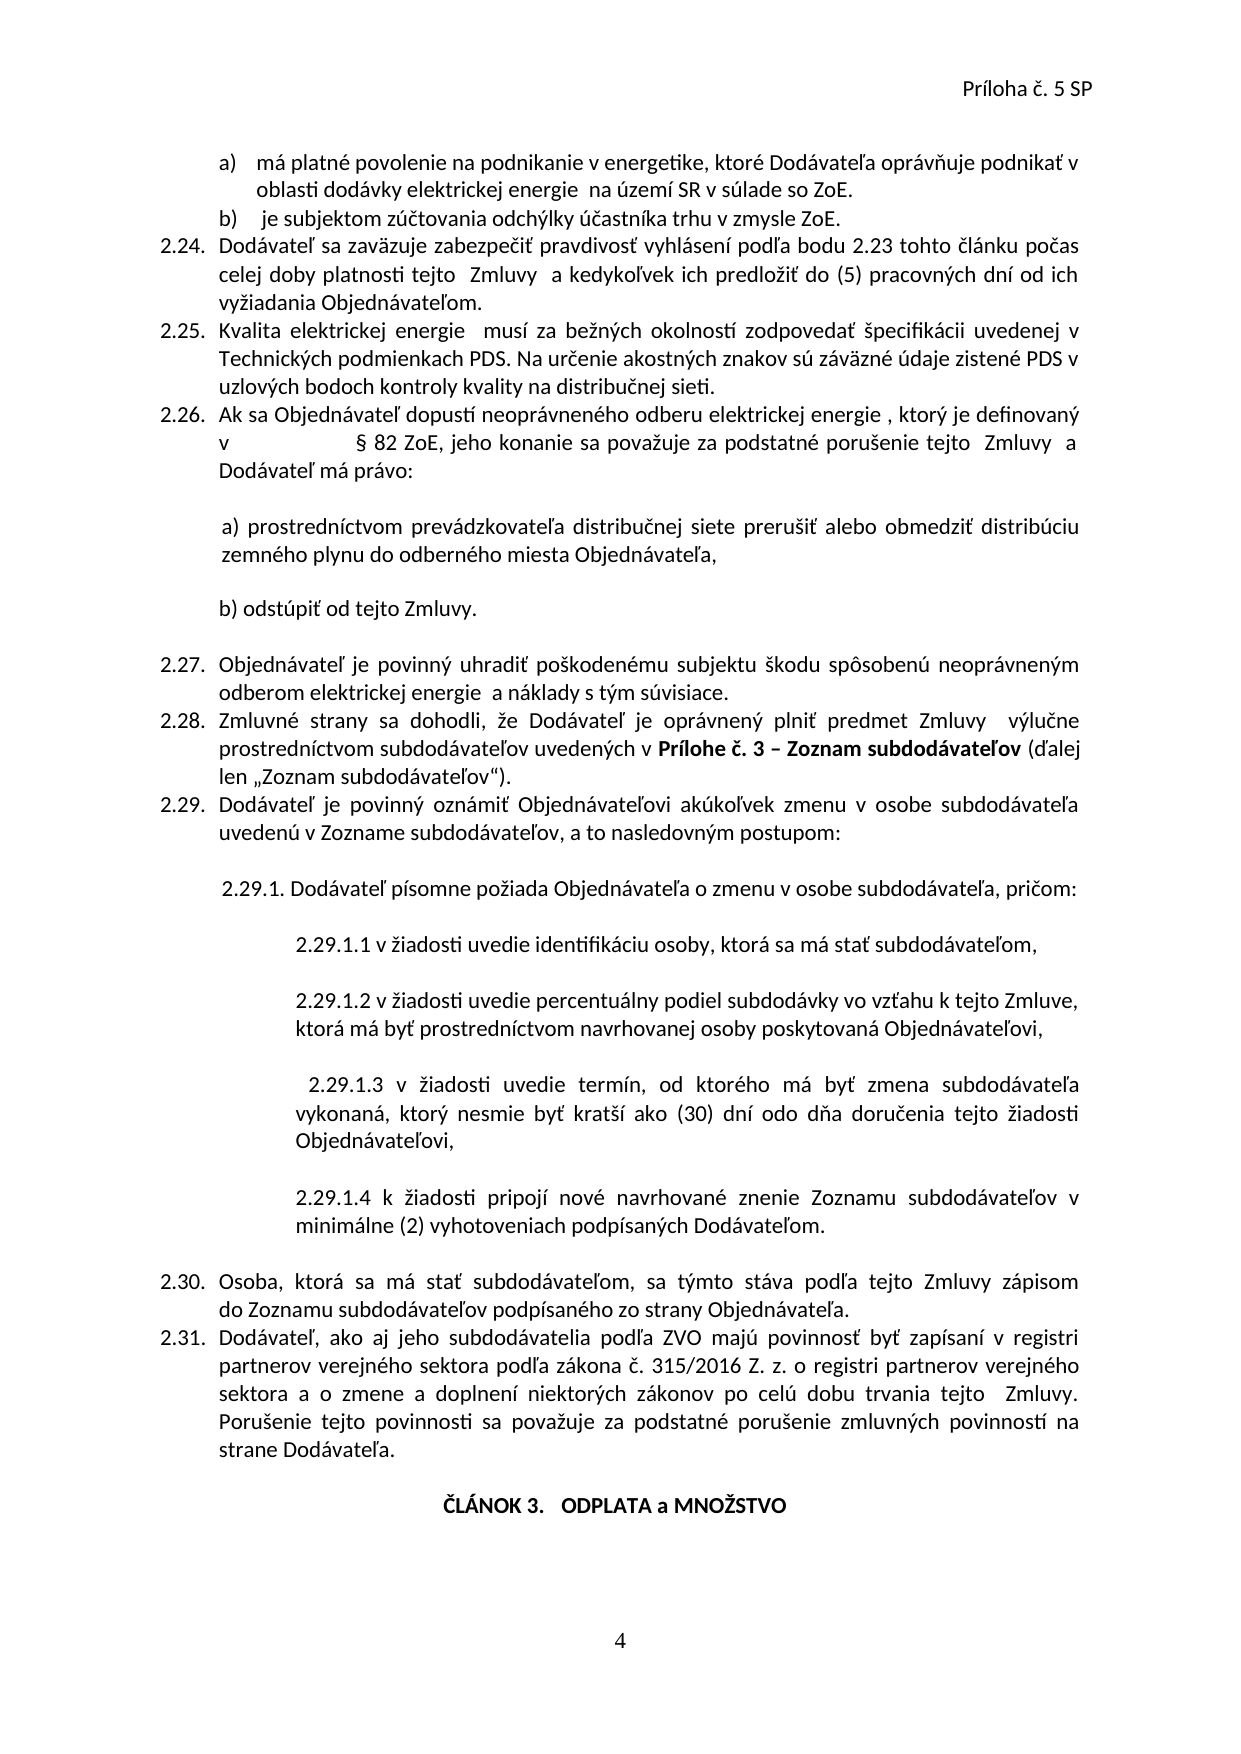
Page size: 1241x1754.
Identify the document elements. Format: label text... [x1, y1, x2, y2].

list je subjektom zúčtovania odchýlky účastníka trhu v zmysle ZoE. [219, 204, 1081, 232]
text 2.29.1. Dodávateľ písomne požiada Objednávateľa o zmenu v osobe subdodávateľa, pričom: [221, 874, 1081, 902]
list Dodávateľ, ako aj jeho subdodávatelia podľa ZVO majú povinnosť byť zapísaní v registri partnerov verejného sektora podľa zákona č. 315/2016 Z. z. o registri partnerov verejného sektora a o zmene a doplnení niektorých zákonov po celú dobu trvania tejto Zmluvy. Porušenie tejto povinnosti sa považuje za podstatné porušenie zmluvných povinností na strane Dodávateľa. [160, 1323, 1081, 1463]
list Kvalita elektrickej energie musí za bežných okolností zodpovedať špecifikácii uvedenej v Technických podmienkach PDS. Na určenie akostných znakov sú záväzné údaje zistené PDS v uzlových bodoch kontroly kvality na distribučnej sieti. [160, 316, 1081, 400]
text a) prostredníctvom prevádzkovateľa distribučnej siete prerušiť alebo obmedziť distribúciu zemného plynu do odberného miesta Objednávateľa, [221, 512, 1081, 568]
text b) odstúpiť od tejto Zmluvy. [160, 594, 1081, 622]
text 2.29.1.4 k žiadosti pripojí nové navrhované znenie Zoznamu subdodávateľov v minimálne (2) vyhotoveniach podpísaných Dodávateľom. [221, 1183, 1081, 1239]
list Objednávateľ je povinný uhradiť poškodenému subjektu škodu spôsobenú neoprávneným odberom elektrickej energie a náklady s tým súvisiace. [160, 650, 1081, 706]
text 2.29.1.2 v žiadosti uvedie percentuálny podiel subdodávky vo vzťahu k tejto Zmluve, ktorá má byť prostredníctvom navrhovanej osoby poskytovaná Objednávateľovi, [221, 987, 1081, 1043]
list má platné povolenie na podnikanie v energetike, ktoré Dodávateľa oprávňuje podnikať v oblasti dodávky elektrickej energie na území SR v súlade so ZoE. [219, 148, 1081, 204]
list Dodávateľ sa zaväzuje zabezpečiť pravdivosť vyhlásení podľa bodu 2.23 tohto článku počas celej doby platnosti tejto Zmluvy a kedykoľvek ich predložiť do (5) pracovných dní od ich vyžiadania Objednávateľom. [160, 232, 1081, 316]
text ČLÁNOK 3. ODPLATA a MNOŽSTVO [369, 1491, 1093, 1519]
list Zmluvné strany sa dohodli, že Dodávateľ je oprávnený plniť predmet Zmluvy výlučne prostredníctvom subdodávateľov uvedených v Prílohe č. 3 – Zoznam subdodávateľov (ďalej len „Zoznam subdodávateľov“). [160, 706, 1081, 790]
list Osoba, ktorá sa má stať subdodávateľom, sa týmto stáva podľa tejto Zmluvy zápisom do Zoznamu subdodávateľov podpísaného zo strany Objednávateľa. [160, 1267, 1081, 1323]
text 2.29.1.3 v žiadosti uvedie termín, od ktorého má byť zmena subdodávateľa vykonaná, ktorý nesmie byť kratší ako (30) dní odo dňa doručenia tejto žiadosti Objednávateľovi, [221, 1071, 1081, 1155]
list Dodávateľ je povinný oznámiť Objednávateľovi akúkoľvek zmenu v osobe subdodávateľa uvedenú v Zozname subdodávateľov, a to nasledovným postupom: [160, 790, 1081, 846]
text 2.29.1.1 v žiadosti uvedie identifikáciu osoby, ktorá sa má stať subdodávateľom, [221, 931, 1081, 958]
list Ak sa Objednávateľ dopustí neoprávneného odberu elektrickej energie , ktorý je definovaný v § 82 ZoE, jeho konanie sa považuje za podstatné porušenie tejto Zmluvy a Dodávateľ má právo: [160, 400, 1081, 484]
